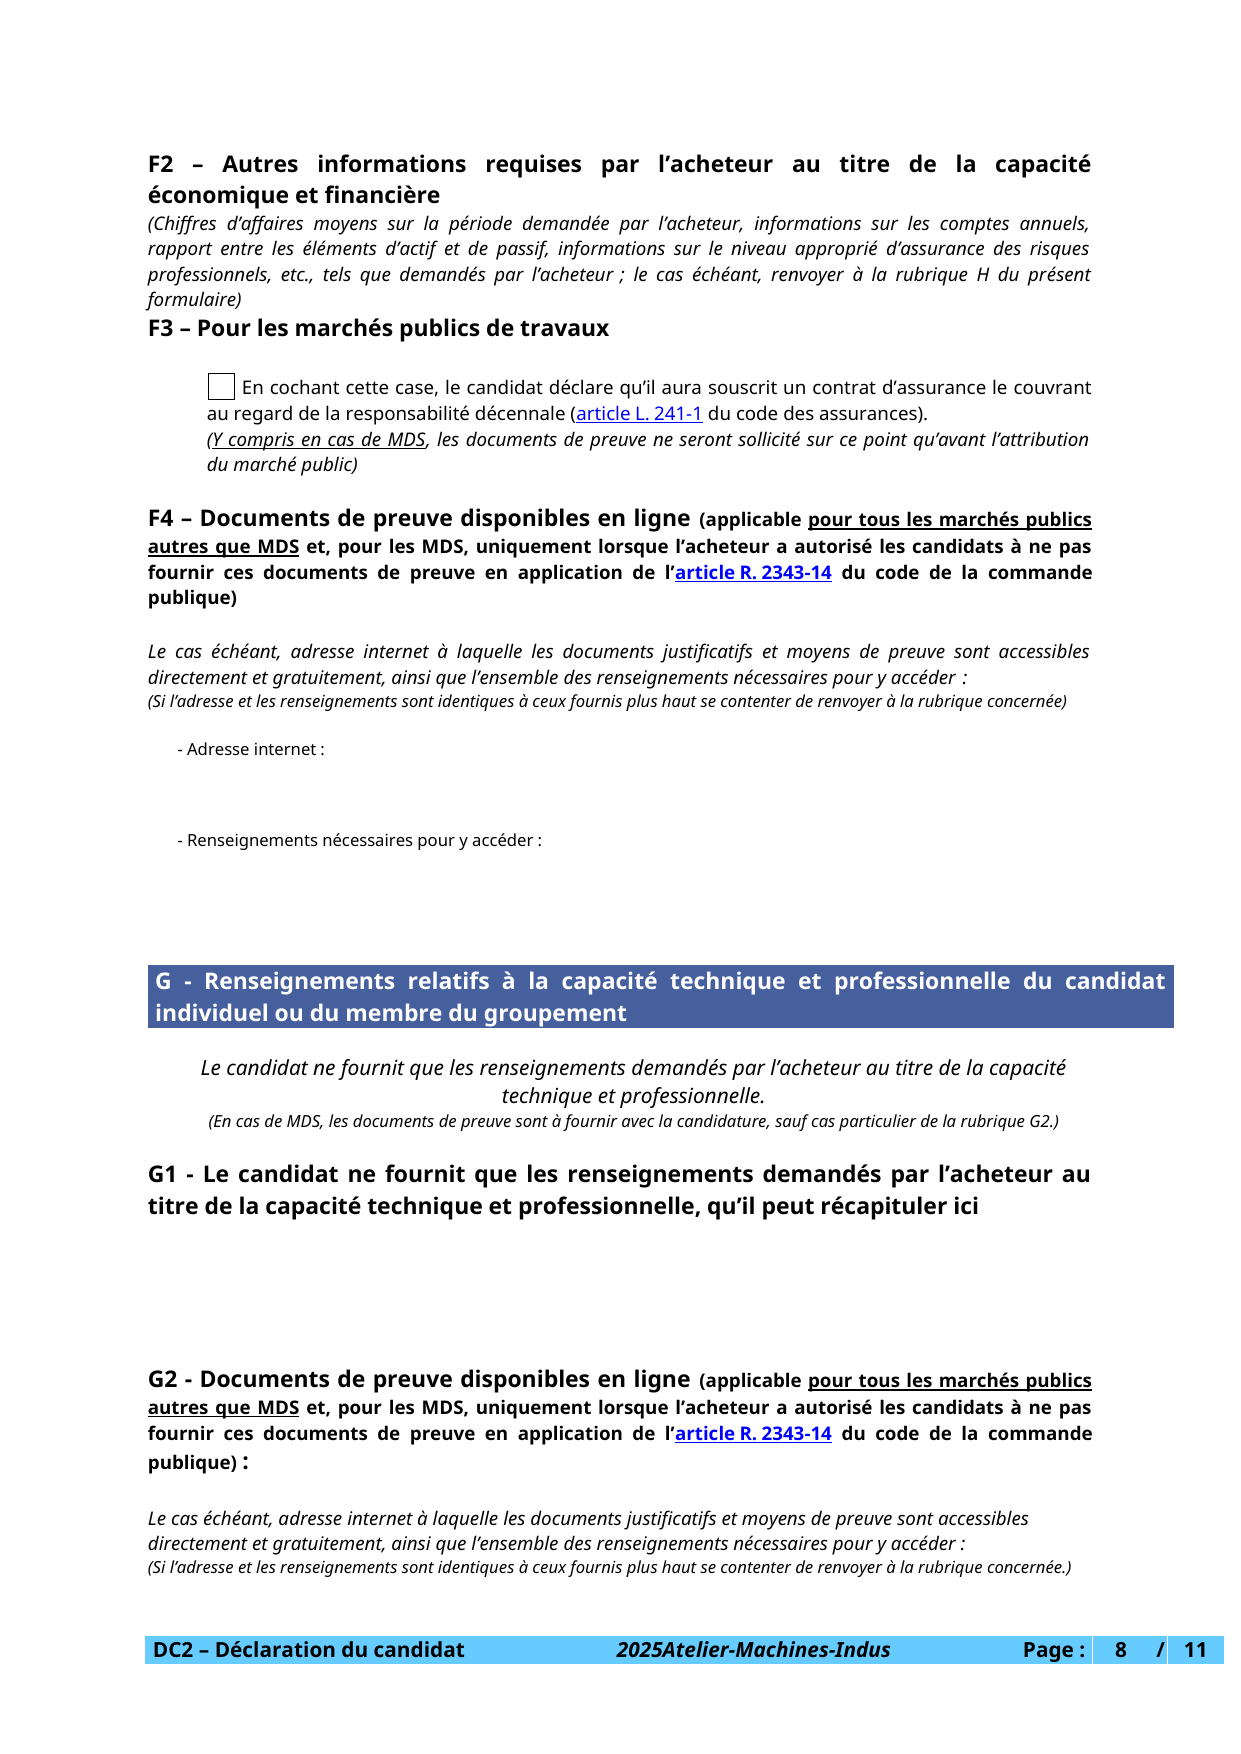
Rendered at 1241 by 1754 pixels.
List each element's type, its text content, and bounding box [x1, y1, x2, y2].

text Le cas échéant, adresse internet à laquelle les documents justificatifs et moyens de preuve sont accessibles directement et gratuitement, ainsi que l’ensemble des renseignements nécessaires pour y accéder : [148, 1505, 1093, 1556]
text - Renseignements nécessaires pour y accéder : [177, 829, 1093, 851]
text (Chiffres d’affaires moyens sur la période demandée par l’acheteur, informations sur les comptes annuels, rapport entre les éléments d’actif et de passif, informations sur le niveau approprié d’assurance des risques professionnels, etc., tels que demandés par l’acheteur ; le cas échéant, renvoyer à la rubrique H du présent formulaire) [148, 210, 1093, 312]
text G2 - Documents de preuve disponibles en ligne (applicable pour tous les marchés publics autres que MDS et, pour les MDS, uniquement lorsque l’acheteur a autorisé les candidats à ne pas fournir ces documents de preuve en application de l’article R. 2343-14 du code de la commande publique) : [148, 1363, 1093, 1477]
text Le cas échéant, adresse internet à laquelle les documents justificatifs et moyens de preuve sont accessibles directement et gratuitement, ainsi que l’ensemble des renseignements nécessaires pour y accéder : [148, 639, 1093, 690]
text (Y compris en cas de MDS, les documents de preuve ne seront sollicité sur ce point qu’avant l’attribution du marché public) [207, 426, 1093, 477]
text F3 – Pour les marchés publics de travaux [148, 312, 1093, 343]
text En cochant cette case, le candidat déclare qu’il aura souscrit un contrat d’assurance le couvrant au regard de la responsabilité décennale (article L. 241-1 du code des assurances). [207, 372, 1093, 426]
text F4 – Documents de preuve disponibles en ligne (applicable pour tous les marchés publics autres que MDS et, pour les MDS, uniquement lorsque l’acheteur a autorisé les candidats à ne pas fournir ces documents de preuve en application de l’article R. 2343-14 du code de la commande publique) [148, 502, 1093, 610]
text F2 – Autres informations requises par l’acheteur au titre de la capacité économique et financière [148, 148, 1093, 210]
table_header G - Renseignements relatifs à la capacité technique et professionnelle du candidat individuel ou du membre du groupement [148, 965, 1174, 1028]
text (Si l’adresse et les renseignements sont identiques à ceux fournis plus haut se contenter de renvoyer à la rubrique concernée) [148, 690, 1093, 712]
text (Si l’adresse et les renseignements sont identiques à ceux fournis plus haut se contenter de renvoyer à la rubrique concernée.) [148, 1556, 1093, 1579]
text G1 - Le candidat ne fournit que les renseignements demandés par l’acheteur au titre de la capacité technique et professionnelle, qu’il peut récapituler ici [148, 1158, 1093, 1221]
text Le candidat ne fournit que les renseignements demandés par l’acheteur au titre de la capacité technique et professionnelle. (En cas de MDS, les documents de preuve sont à fournir avec la candidature, sauf cas particulier de la rubrique G2.) [177, 1053, 1093, 1133]
text - Adresse internet : [177, 738, 1093, 761]
